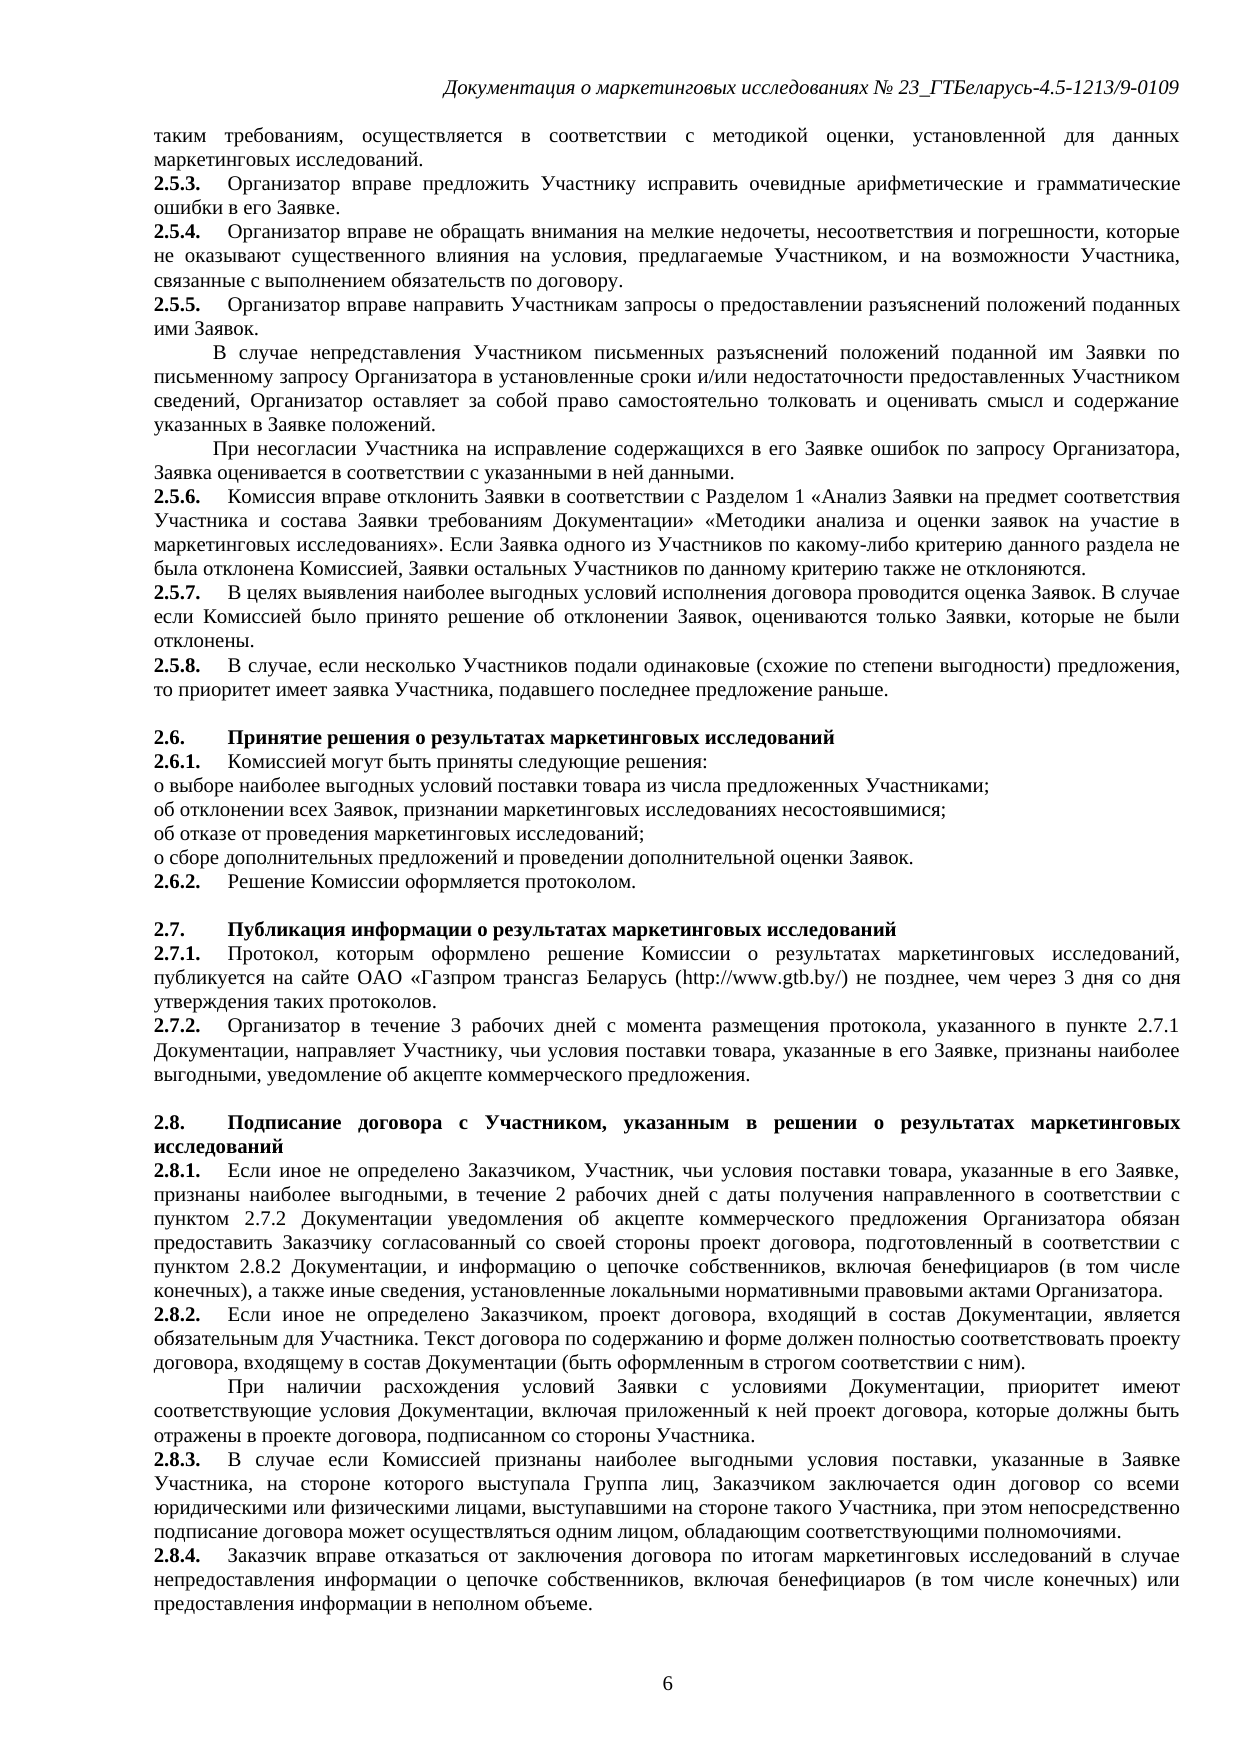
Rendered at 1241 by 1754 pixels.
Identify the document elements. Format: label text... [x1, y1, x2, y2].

list Организатор вправе предложить Участнику исправить очевидные арифметические и грамматические ошибки в его Заявке. [153, 171, 1181, 219]
list Заказчик вправе отказаться от заключения договора по итогам маркетинговых исследований в случае непредоставления информации о цепочке собственников, включая бенефициаров (в том числе конечных) или предоставления информации в неполном объеме. [153, 1543, 1181, 1615]
list Подписание договора с Участником, указанным в решении о результатах маркетинговых исследований [153, 1110, 1181, 1158]
text о выборе наиболее выгодных условий поставки товара из числа предложенных Участниками; [153, 773, 1181, 797]
list Если иное не определено Заказчиком, Участник, чьи условия поставки товара, указанные в его Заявке, признаны наиболее выгодными, в течение 2 рабочих дней с даты получения направленного в соответствии с пунктом 2.7.2 Документации уведомления об акцепте коммерческого предложения Организатора обязан предоставить Заказчику согласованный со своей стороны проект договора, подготовленный в соответствии с пунктом 2.8.2 Документации, и информацию о цепочке собственников, включая бенефициаров (в том числе конечных), а также иные сведения, установленные локальными нормативными правовыми актами Организатора. [153, 1158, 1181, 1302]
list Организатор вправе не обращать внимания на мелкие недочеты, несоответствия и погрешности, которые не оказывают существенного влияния на условия, предлагаемые Участником, и на возможности Участника, связанные с выполнением обязательств по договору. [153, 219, 1181, 292]
text В случае непредставления Участником письменных разъяснений положений поданной им Заявки по письменному запросу Организатора в установленные сроки и/или недостаточности предоставленных Участником сведений, Организатор оставляет за собой право самостоятельно толковать и оценивать смысл и содержание указанных в Заявке положений. [153, 340, 1181, 436]
list Организатор вправе направить Участникам запросы о предоставлении разъяснений положений поданных ими Заявок. [153, 292, 1181, 340]
list В случае если Комиссией признаны наиболее выгодными условия поставки, указанные в Заявке Участника, на стороне которого выступала Группа лиц, Заказчиком заключается один договор со всеми юридическими или физическими лицами, выступавшими на стороне такого Участника, при этом непосредственно подписание договора может осуществляться одним лицом, обладающим соответствующими полномочиями. [153, 1447, 1181, 1543]
text об отказе от проведения маркетинговых исследований; [153, 821, 1181, 845]
list В целях выявления наиболее выгодных условий исполнения договора проводится оценка Заявок. В случае если Комиссией было принято решение об отклонении Заявок, оцениваются только Заявки, которые не были отклонены. [153, 580, 1181, 652]
text о сборе дополнительных предложений и проведении дополнительной оценки Заявок. [153, 845, 1181, 869]
list Комиссией могут быть приняты следующие решения: [153, 749, 1181, 773]
list Комиссия вправе отклонить Заявки в соответствии с Разделом 1 «Анализ Заявки на предмет соответствия Участника и состава Заявки требованиям Документации» «Методики анализа и оценки заявок на участие в маркетинговых исследованиях». Если Заявка одного из Участников по какому-либо критерию данного раздела не была отклонена Комиссией, Заявки остальных Участников по данному критерию также не отклоняются. [153, 484, 1181, 580]
list Публикация информации о результатах маркетинговых исследований [153, 917, 1181, 941]
text При несогласии Участника на исправление содержащихся в его Заявке ошибок по запросу Организатора, Заявка оценивается в соответствии с указанными в ней данными. [153, 436, 1181, 484]
list В случае, если несколько Участников подали одинаковые (схожие по степени выгодности) предложения, то приоритет имеет заявка Участника, подавшего последнее предложение раньше. [153, 652, 1181, 701]
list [153, 123, 1181, 171]
list Принятие решения о результатах маркетинговых исследований [153, 725, 1181, 749]
list Протокол, которым оформлено решение Комиссии о результатах маркетинговых исследований, публикуется на сайте ОАО «Газпром трансгаз Беларусь (http://www.gtb.by/) не позднее, чем через 3 дня со дня утверждения таких протоколов. [153, 941, 1181, 1013]
text об отклонении всех Заявок, признании маркетинговых исследованиях несостоявшимися; [153, 797, 1181, 821]
text При наличии расхождения условий Заявки с условиями Документации, приоритет имеют соответствующие условия Документации, включая приложенный к ней проект договора, которые должны быть отражены в проекте договора, подписанном со стороны Участника. [153, 1374, 1181, 1447]
list Если иное не определено Заказчиком, проект договора, входящий в состав Документации, является обязательным для Участника. Текст договора по содержанию и форме должен полностью соответствовать проекту договора, входящему в состав Документации (быть оформленным в строгом соответствии с ним). [153, 1302, 1181, 1374]
list Решение Комиссии оформляется протоколом. [153, 869, 1181, 893]
list Организатор в течение 3 рабочих дней с момента размещения протокола, указанного в пункте 2.7.1 Документации, направляет Участнику, чьи условия поставки товара, указанные в его Заявке, признаны наиболее выгодными, уведомление об акцепте коммерческого предложения. [153, 1013, 1181, 1086]
